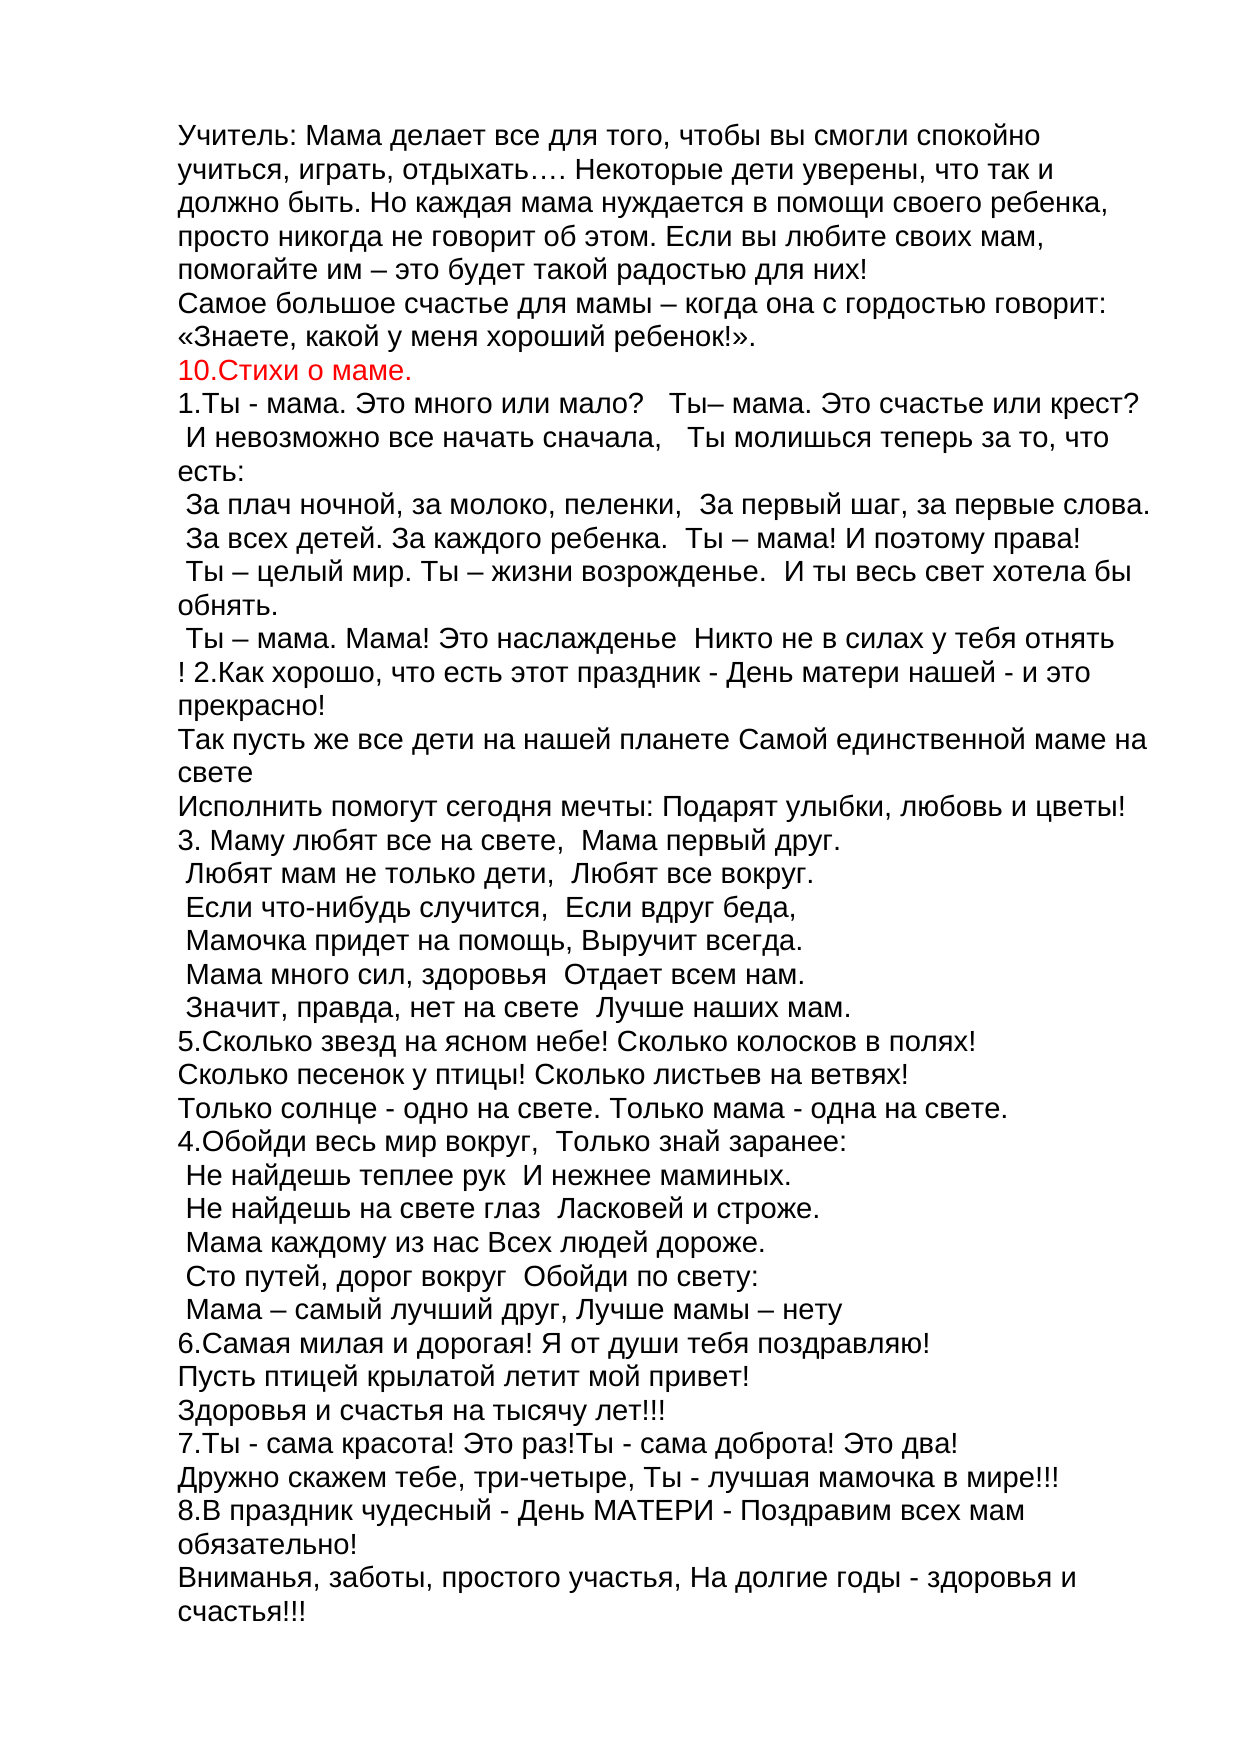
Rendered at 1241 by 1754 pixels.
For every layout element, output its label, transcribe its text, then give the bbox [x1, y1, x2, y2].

text Не найдешь теплее рук И нежнее маминых. [177, 1158, 1152, 1191]
text Любят мам не только дети, Любят все вокруг. [177, 856, 1152, 889]
text Не найдешь на свете глаз Ласковей и строже. [177, 1191, 1152, 1225]
text Мама много сил, здоровья Отдает всем нам. [177, 957, 1152, 990]
text Значит, правда, нет на свете Лучше наших мам. [177, 990, 1152, 1024]
text И невозможно все начать сначала, Ты молишься теперь за то, что есть: [177, 420, 1152, 487]
text Здоровья и счастья на тысячу лет!!! [177, 1393, 1152, 1426]
text Мама каждому из нас Всех людей дороже. [177, 1225, 1152, 1258]
text Мама – самый лучший друг, Лучше мамы – нету [177, 1292, 1152, 1326]
text 7.Ты - сама красота! Это раз!Ты - сама доброта! Это два! [177, 1426, 1152, 1460]
text 10.Стихи о маме. [177, 353, 1152, 386]
text Учитель: Мама делает все для того, чтобы вы смогли спокойно учиться, играть, отдыхать…. Некоторые дети уверены, что так и должно быть. Но каждая мама нуждается в помощи своего ребенка, просто никогда не говорит об этом. Если вы любите своих мам, помогайте им – это будет такой радостью для них! [177, 118, 1152, 286]
text Вниманья, заботы, простого участья, На долгие годы - здоровья и счастья!!! [177, 1560, 1152, 1627]
text 8.В праздник чудесный - День МАТЕРИ - Поздравим всех мам обязательно! [177, 1493, 1152, 1560]
text За всех детей. За каждого ребенка. Ты – мама! И поэтому права! [177, 521, 1152, 554]
text ! 2.Как хорошо, что есть этот праздник - День матери нашей - и это прекрасно! [177, 655, 1152, 722]
text 1.Ты - мама. Это много или мало? Ты– мама. Это счастье или крест? [177, 386, 1152, 420]
text Дружно скажем тебе, три-четыре, Ты - лучшая мамочка в мире!!! [177, 1460, 1152, 1493]
text Исполнить помогут сегодня мечты: Подарят улыбки, любовь и цветы! [177, 789, 1152, 822]
text Мамочка придет на помощь, Выручит всегда. [177, 923, 1152, 957]
text Сколько песенок y птицы! Сколько листьев на ветвях! [177, 1057, 1152, 1091]
text Ты – целый мир. Ты – жизни возрожденье. И ты весь свет хотела бы обнять. [177, 554, 1152, 621]
text 6.Самая милая и дорогая! Я от души тебя поздравляю! [177, 1326, 1152, 1359]
text 5.Сколько звезд на ясном небе! Сколько колосков в полях! [177, 1024, 1152, 1057]
text 3. Маму любят все на свете, Мама первый друг. [177, 822, 1152, 856]
text За плач ночной, за молоко, пеленки, За первый шаг, за первые слова. [177, 487, 1152, 521]
text 4.Обойди весь мир вокруг, Только знай заранее: [177, 1124, 1152, 1158]
text Пусть птицей крылатой летит мой привет! [177, 1359, 1152, 1393]
text Если что-нибудь случится, Если вдруг беда, [177, 889, 1152, 923]
text Сто путей, дорог вокруг Обойди по свету: [177, 1258, 1152, 1292]
text Так пусть же все дети на нашей планете Самой единственной маме на свете [177, 722, 1152, 789]
text Самое большое счастье для мамы – когда она с гордостью говорит: «Знаете, какой у меня хороший ребенок!». [177, 286, 1152, 353]
text Ты – мама. Мама! Это наслажденье Никто не в силах у тебя отнять [177, 621, 1152, 655]
text Только солнце - одно на свете. Только мама - одна на свете. [177, 1091, 1152, 1124]
